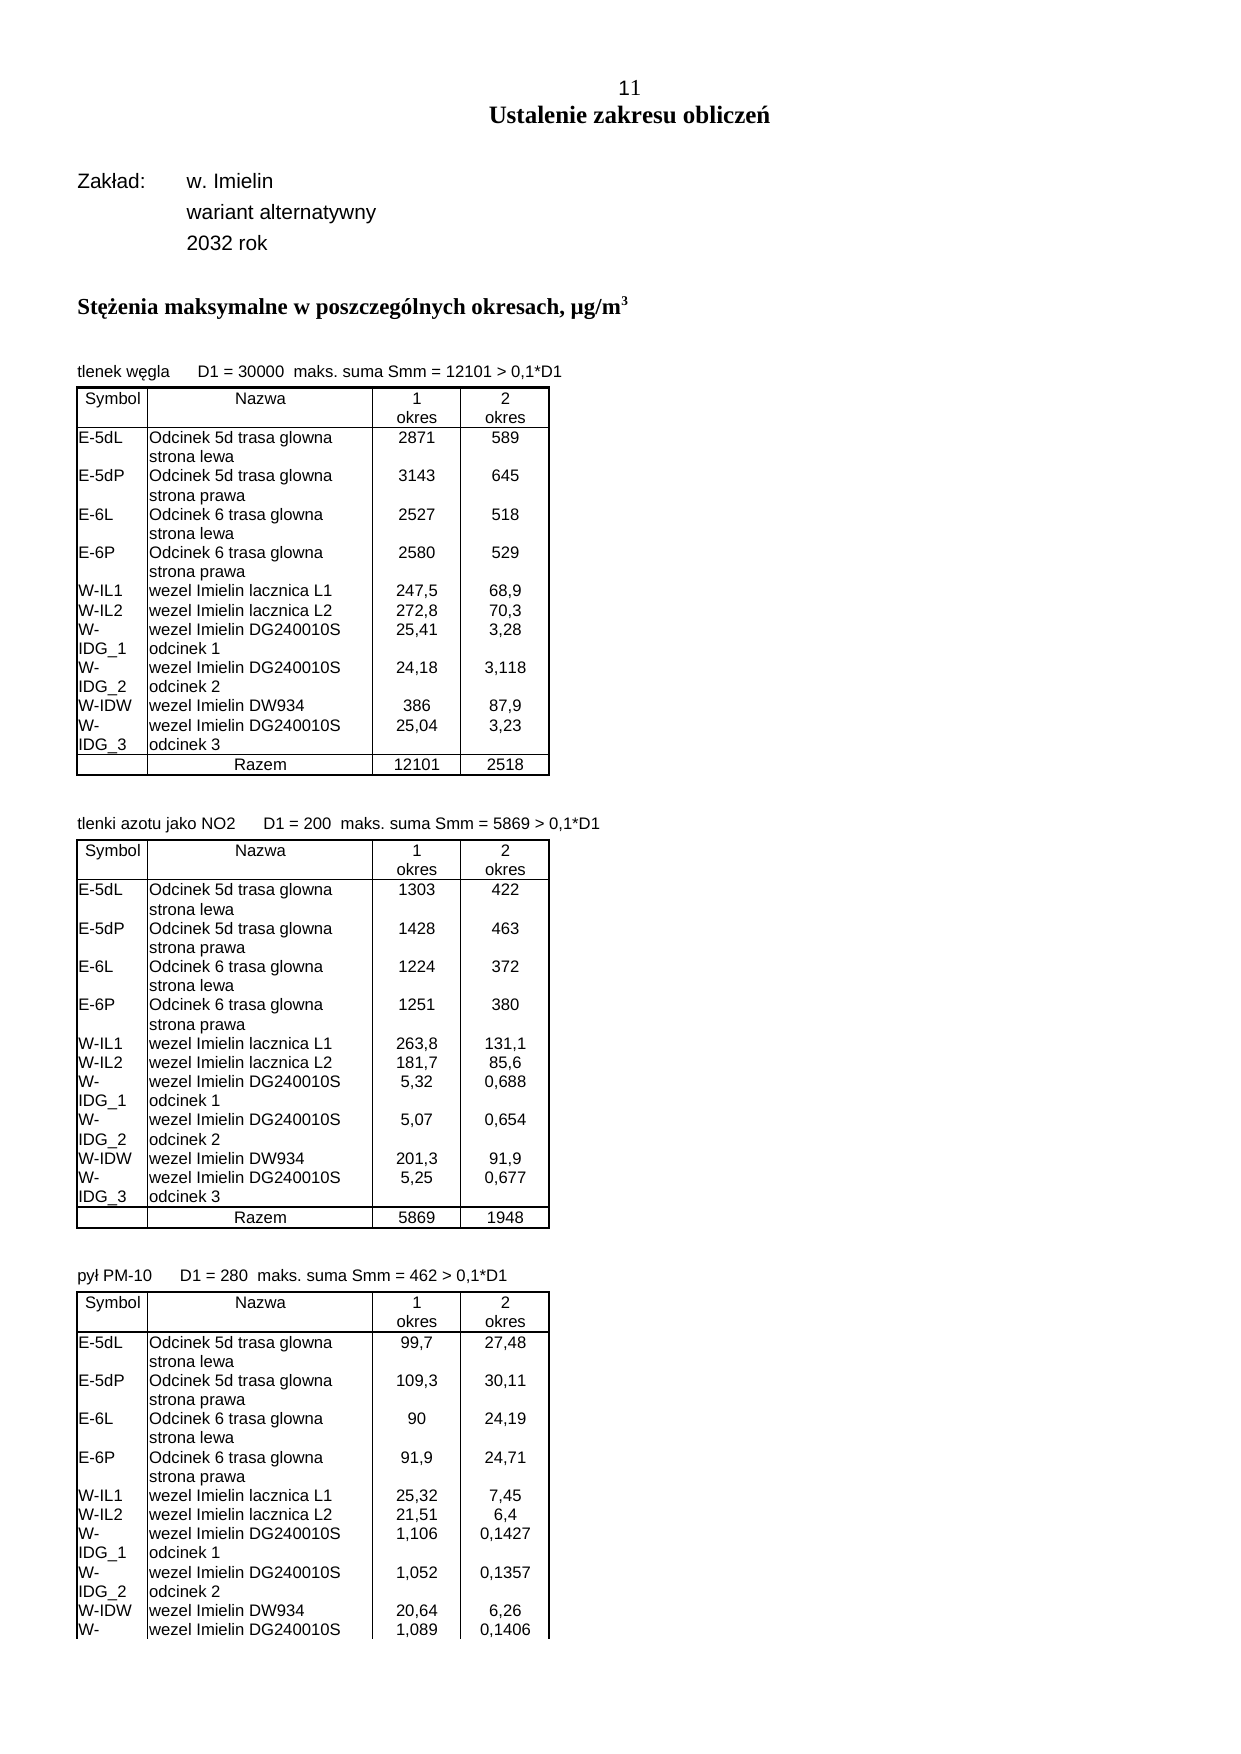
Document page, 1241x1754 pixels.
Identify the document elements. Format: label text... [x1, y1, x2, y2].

table_cell 24,19 [461, 1409, 548, 1447]
table_cell 3,28 [461, 620, 548, 658]
table_cell Odcinek 6 trasa glowna strona lewa [148, 1409, 372, 1447]
table_cell Odcinek 6 trasa glowna strona lewa [148, 957, 372, 995]
text tlenek węgla D1 = 30000 maks. suma Smm = 12101 > 0,1*D1 [77, 361, 1182, 381]
table_cell E-5dP [78, 1371, 147, 1409]
table_cell 5869 [373, 1208, 460, 1227]
table_cell W-IL2 [78, 600, 147, 619]
table_header Symbol [78, 1293, 147, 1331]
table_cell 0,1427 [461, 1524, 548, 1562]
table_cell wezel Imielin lacznica L2 [148, 1505, 372, 1524]
table_cell 25,32 [373, 1486, 460, 1505]
table_cell W-IL1 [78, 581, 147, 600]
table_cell 0,1357 [461, 1563, 548, 1601]
table_cell 201,3 [373, 1149, 460, 1168]
table_cell 589 [461, 428, 548, 466]
table_cell 5,25 [373, 1168, 460, 1206]
table_cell 0,688 [461, 1072, 548, 1110]
table_header Nazwa [148, 1293, 372, 1331]
table_cell wezel Imielin DG240010S odcinek 2 [148, 1110, 372, 1148]
table_cell wezel Imielin DG240010S odcinek 1 [148, 1524, 372, 1562]
text Zakład: w. Imielin [77, 168, 1182, 192]
table_cell W-IDG_1 [78, 620, 147, 658]
table_cell 24,18 [373, 658, 460, 696]
table_cell 2527 [373, 505, 460, 543]
table_cell wezel Imielin lacznica L1 [148, 1486, 372, 1505]
table_cell 0,1406 [461, 1620, 548, 1639]
table_header Symbol [78, 841, 147, 879]
table_cell 3143 [373, 466, 460, 504]
table_cell 85,6 [461, 1053, 548, 1072]
table_cell 181,7 [373, 1053, 460, 1072]
table_cell wezel Imielin DW934 [148, 1601, 372, 1620]
table_cell 27,48 [461, 1333, 548, 1371]
table_cell 20,64 [373, 1601, 460, 1620]
table_cell wezel Imielin DW934 [148, 696, 372, 715]
table_cell Razem [148, 1208, 372, 1227]
table_cell E-6L [78, 505, 147, 543]
table_cell Odcinek 5d trasa glowna strona lewa [148, 880, 372, 918]
table_cell 1948 [461, 1208, 548, 1227]
text tlenki azotu jako NO2 D1 = 200 maks. suma Smm = 5869 > 0,1*D1 [77, 814, 1182, 833]
table_header 1 okres [373, 389, 460, 427]
table_cell 5,07 [373, 1110, 460, 1148]
table_cell 263,8 [373, 1034, 460, 1053]
table_cell W-IDG_2 [78, 1110, 147, 1148]
table_cell Odcinek 5d trasa glowna strona lewa [148, 1333, 372, 1371]
table_cell Odcinek 6 trasa glowna strona prawa [148, 543, 372, 581]
table_cell 70,3 [461, 600, 548, 619]
table_cell W-IL2 [78, 1505, 147, 1524]
table_cell E-5dP [78, 919, 147, 957]
table_cell Odcinek 6 trasa glowna strona lewa [148, 505, 372, 543]
table_cell W-IDG_1 [78, 1524, 147, 1562]
table_cell 2871 [373, 428, 460, 466]
table_cell 99,7 [373, 1333, 460, 1371]
table_cell W-IDG_1 [78, 1072, 147, 1110]
table_cell 3,23 [461, 715, 548, 754]
table_cell W-IL1 [78, 1034, 147, 1053]
table_cell E-6L [78, 957, 147, 995]
table_cell 518 [461, 505, 548, 543]
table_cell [148, 1620, 372, 1639]
table_cell 1,106 [373, 1524, 460, 1562]
table_cell E-5dP [78, 466, 147, 504]
table_header 2 okres [461, 841, 548, 879]
table_cell Odcinek 5d trasa glowna strona prawa [148, 1371, 372, 1409]
text wariant alternatywny [77, 200, 1182, 224]
table_cell Odcinek 5d trasa glowna strona prawa [148, 466, 372, 504]
table_header 1 okres [373, 841, 460, 879]
table_cell 90 [373, 1409, 460, 1447]
table_cell 12101 [373, 755, 460, 774]
table_cell wezel Imielin DG240010S odcinek 2 [148, 658, 372, 696]
table_header 1 okres [373, 1293, 460, 1331]
table_cell 463 [461, 919, 548, 957]
table_cell 2580 [373, 543, 460, 581]
table_cell W-IDW [78, 1601, 147, 1620]
table_cell Odcinek 5d trasa glowna strona lewa [148, 428, 372, 466]
table_cell Razem [148, 755, 372, 774]
text Ustalenie zakresu obliczeń [77, 100, 1182, 129]
table_cell Odcinek 5d trasa glowna strona prawa [148, 919, 372, 957]
table_cell 91,9 [373, 1448, 460, 1486]
table_cell W-IDG_3 [78, 715, 147, 754]
table_cell wezel Imielin DG240010S odcinek 1 [148, 620, 372, 658]
table_cell E-6L [78, 1409, 147, 1447]
table_cell 87,9 [461, 696, 548, 715]
table_cell 529 [461, 543, 548, 581]
table_cell wezel Imielin DG240010S odcinek 3 [148, 1168, 372, 1206]
table_cell 25,04 [373, 715, 460, 754]
table_cell 91,9 [461, 1149, 548, 1168]
table_cell Odcinek 6 trasa glowna strona prawa [148, 995, 372, 1033]
table_cell 30,11 [461, 1371, 548, 1409]
table_cell 247,5 [373, 581, 460, 600]
table_cell W-IDG_3 [78, 1168, 147, 1206]
table_cell wezel Imielin DG240010S odcinek 1 [148, 1072, 372, 1110]
table_cell 6,4 [461, 1505, 548, 1524]
table_header Nazwa [148, 389, 372, 427]
table_cell E-6P [78, 995, 147, 1033]
table_cell W-IDG_2 [78, 1563, 147, 1601]
table_header 2 okres [461, 1293, 548, 1331]
table_cell 1303 [373, 880, 460, 918]
table_cell 1,052 [373, 1563, 460, 1601]
table_cell E-5dL [78, 1333, 147, 1371]
table_cell 0,654 [461, 1110, 548, 1148]
table_cell wezel Imielin lacznica L2 [148, 600, 372, 619]
table_cell 7,45 [461, 1486, 548, 1505]
text Stężenia maksymalne w poszczególnych okresach, µg/m3 [77, 293, 1182, 319]
table_cell [78, 755, 147, 774]
table_cell 1251 [373, 995, 460, 1033]
table_cell 372 [461, 957, 548, 995]
table_cell wezel Imielin lacznica L2 [148, 1053, 372, 1072]
table_cell wezel Imielin lacznica L1 [148, 1034, 372, 1053]
table_cell 24,71 [461, 1448, 548, 1486]
table_cell 131,1 [461, 1034, 548, 1053]
table_cell 6,26 [461, 1601, 548, 1620]
table_cell 25,41 [373, 620, 460, 658]
table_cell E-6P [78, 543, 147, 581]
table_cell Odcinek 6 trasa glowna strona prawa [148, 1448, 372, 1486]
table_cell E-5dL [78, 880, 147, 918]
table_cell 109,3 [373, 1371, 460, 1409]
table_cell 1224 [373, 957, 460, 995]
table_cell 21,51 [373, 1505, 460, 1524]
table_cell W-IDG_2 [78, 658, 147, 696]
table_cell 5,32 [373, 1072, 460, 1110]
text pył PM-10 D1 = 280 maks. suma Smm = 462 > 0,1*D1 [77, 1266, 1182, 1285]
table_cell W-IDG_3 [78, 1620, 147, 1639]
table_cell W-IL1 [78, 1486, 147, 1505]
table_cell [78, 1208, 147, 1227]
table_cell 2518 [461, 755, 548, 774]
table_cell wezel Imielin DW934 [148, 1149, 372, 1168]
table_header Symbol [78, 389, 147, 427]
table_cell 0,677 [461, 1168, 548, 1206]
table_cell E-5dL [78, 428, 147, 466]
table_cell wezel Imielin DG240010S odcinek 3 [148, 715, 372, 754]
table_cell 68,9 [461, 581, 548, 600]
table_cell wezel Imielin lacznica L1 [148, 581, 372, 600]
table_header 2 okres [461, 389, 548, 427]
table_cell 1428 [373, 919, 460, 957]
table_cell 380 [461, 995, 548, 1033]
table_cell E-6P [78, 1448, 147, 1486]
table_cell 386 [373, 696, 460, 715]
table_cell W-IDW [78, 1149, 147, 1168]
table_cell W-IL2 [78, 1053, 147, 1072]
table_cell 645 [461, 466, 548, 504]
table_cell 422 [461, 880, 548, 918]
table_cell 1,089 [373, 1620, 460, 1639]
table_cell wezel Imielin DG240010S odcinek 2 [148, 1563, 372, 1601]
table_header Nazwa [148, 841, 372, 879]
table_cell W-IDW [78, 696, 147, 715]
table_cell 3,118 [461, 658, 548, 696]
text 2032 rok [77, 231, 1182, 255]
table_cell 272,8 [373, 600, 460, 619]
